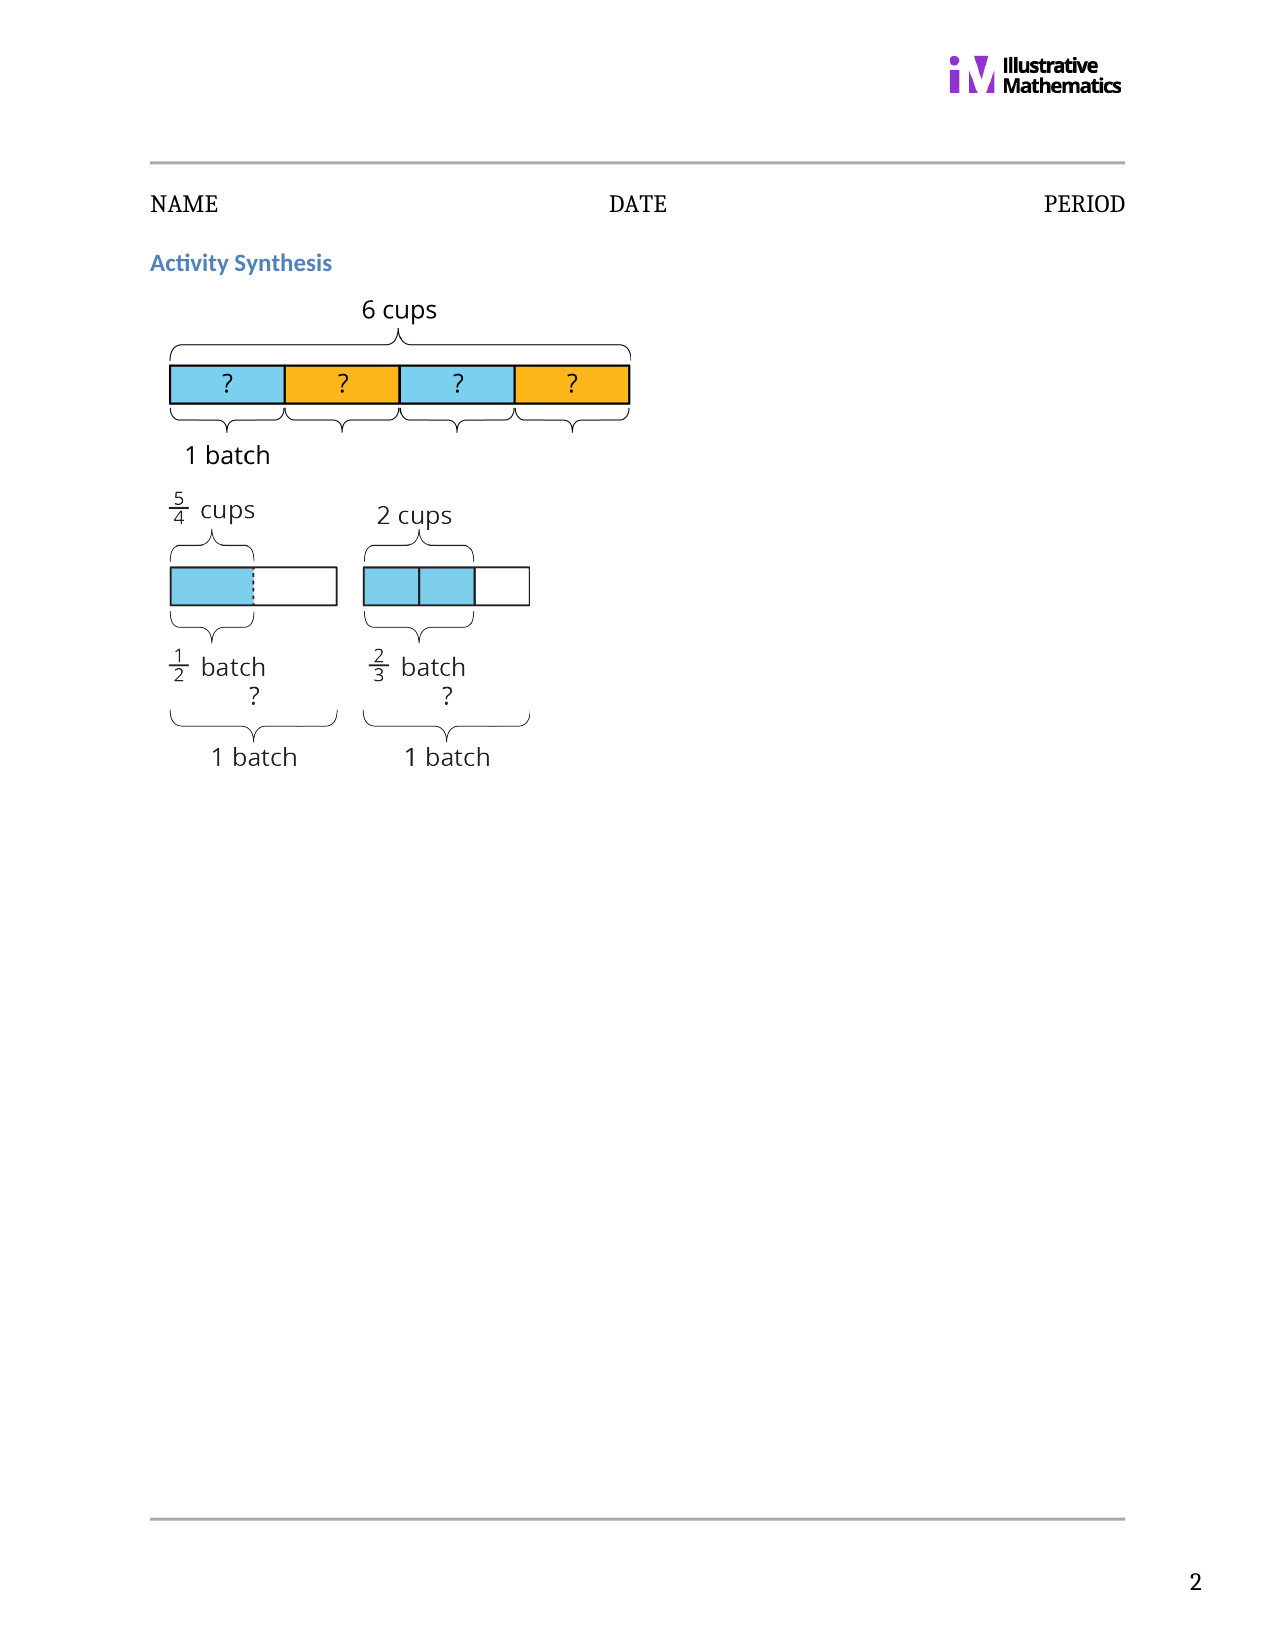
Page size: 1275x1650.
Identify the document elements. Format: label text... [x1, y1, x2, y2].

picture [168, 489, 530, 773]
subtitle Activity Synthesis [150, 247, 1125, 278]
picture [949, 55, 1121, 93]
picture [168, 296, 632, 471]
